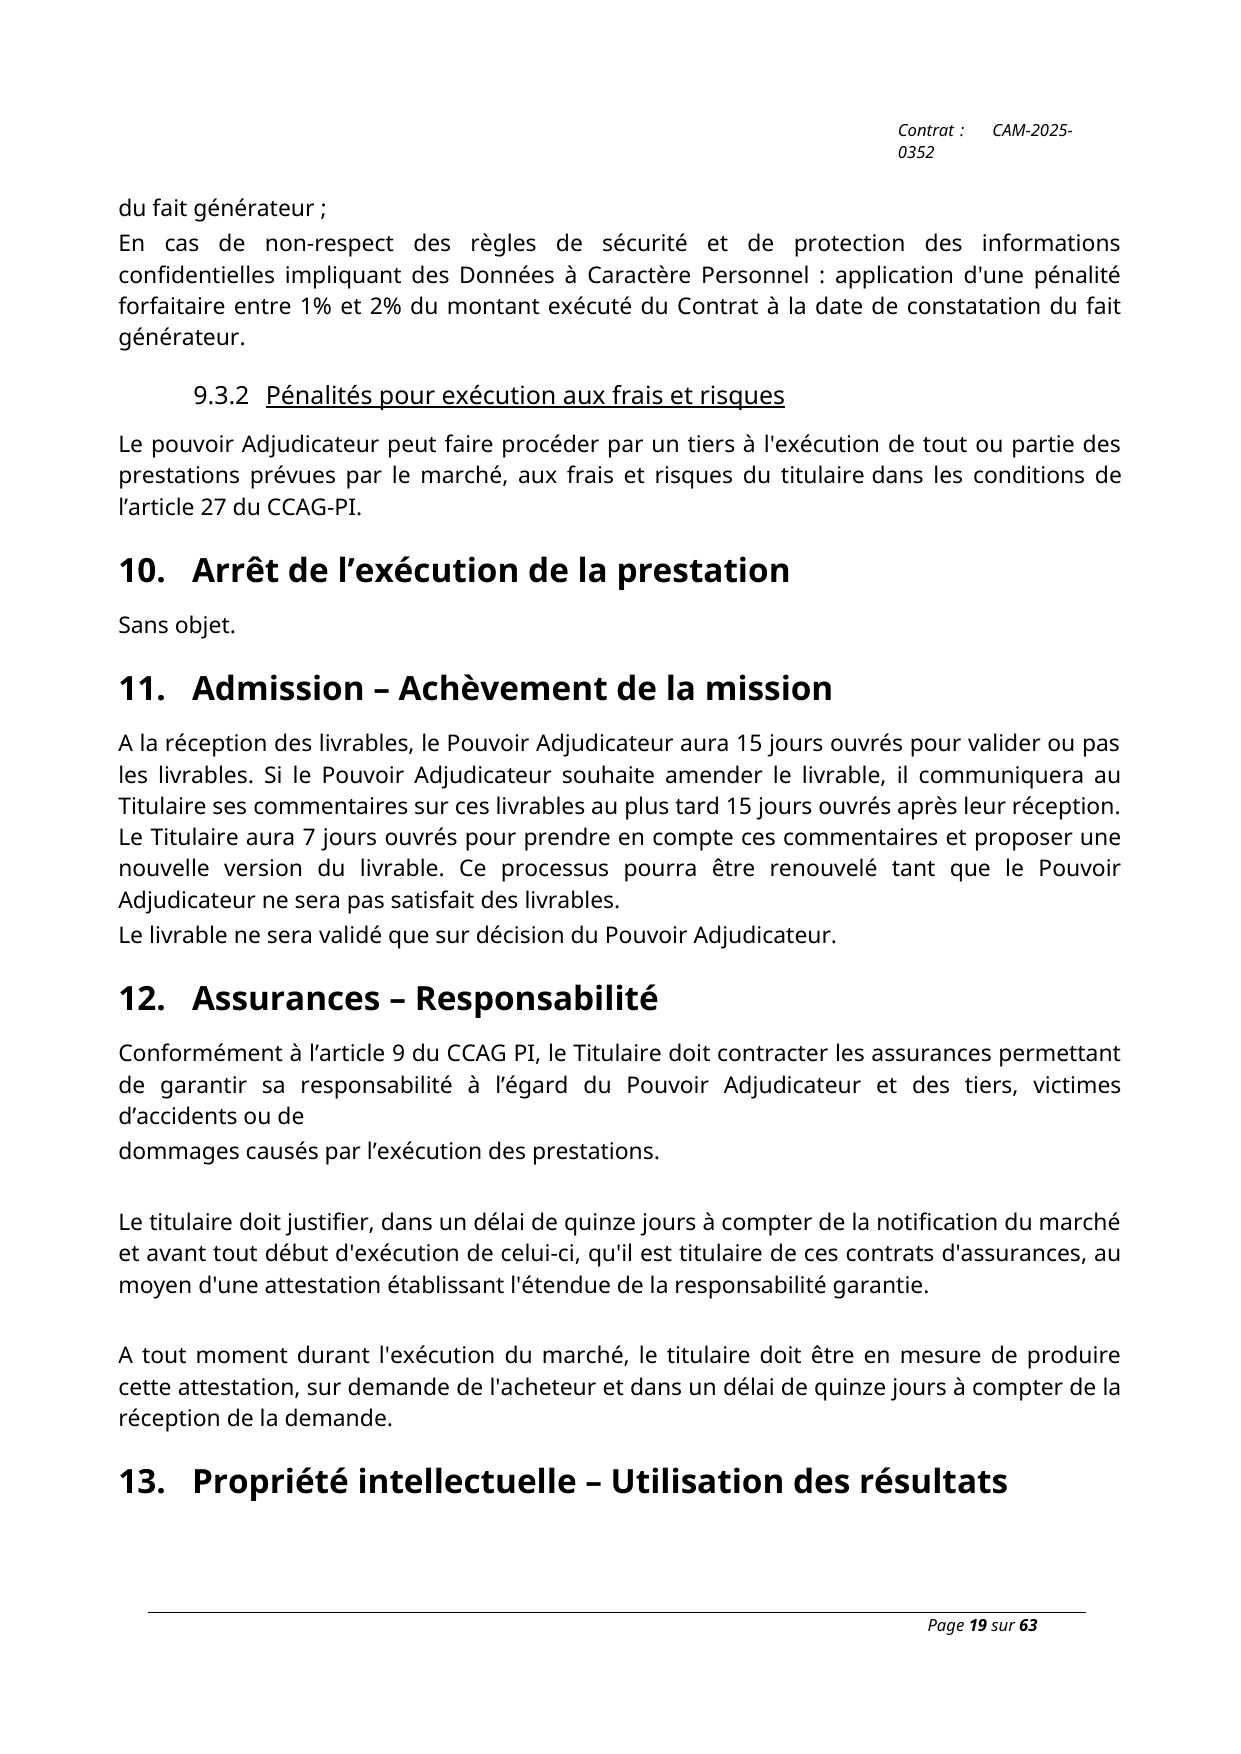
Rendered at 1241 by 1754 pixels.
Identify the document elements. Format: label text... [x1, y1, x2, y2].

text A tout moment durant l'exécution du marché, le titulaire doit être en mesure de produire cette attestation, sur demande de l'acheteur et dans un délai de quinze jours à compter de la réception de la demande. [118, 1339, 1122, 1433]
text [118, 192, 1122, 223]
text A la réception des livrables, le Pouvoir Adjudicateur aura 15 jours ouvrés pour valider ou pas les livrables. Si le Pouvoir Adjudicateur souhaite amender le livrable, il communiquera au Titulaire ses commentaires sur ces livrables au plus tard 15 jours ouvrés après leur réception. Le Titulaire aura 7 jours ouvrés pour prendre en compte ces commentaires et proposer une nouvelle version du livrable. Ce processus pourra être renouvelé tant que le Pouvoir Adjudicateur ne sera pas satisfait des livrables. [118, 727, 1122, 915]
text En cas de non-respect des règles de sécurité et de protection des informations confidentielles impliquant des Données à Caractère Personnel : application d'une pénalité forfaitaire entre 1% et 2% du montant exécuté du Contrat à la date de constatation du fait générateur. [118, 227, 1122, 352]
text dommages causés par l’exécution des prestations. [118, 1135, 1122, 1166]
text Arrêt de l’exécution de la prestation [118, 547, 1122, 592]
text Propriété intellectuelle – Utilisation des résultats [118, 1458, 1122, 1503]
text Le titulaire doit justifier, dans un délai de quinze jours à compter de la notification du marché et avant tout début d'exécution de celui-ci, qu'il est titulaire de ces contrats d'assurances, au moyen d'une attestation établissant l'étendue de la responsabilité garantie. [118, 1206, 1122, 1300]
text Le pouvoir Adjudicateur peut faire procéder par un tiers à l'exécution de tout ou partie des prestations prévues par le marché, aux frais et risques du titulaire dans les conditions de l’article 27 du CCAG-PI. [118, 428, 1122, 522]
text Assurances – Responsabilité [118, 975, 1122, 1021]
text Pénalités pour exécution aux frais et risques [193, 377, 1122, 411]
text Admission – Achèvement de la mission [118, 665, 1122, 711]
text Le livrable ne sera validé que sur décision du Pouvoir Adjudicateur. [118, 919, 1122, 950]
text Sans objet. [118, 609, 1122, 640]
text Conformément à l’article 9 du CCAG PI, le Titulaire doit contracter les assurances permettant de garantir sa responsabilité à l’égard du Pouvoir Adjudicateur et des tiers, victimes d’accidents ou de [118, 1037, 1122, 1131]
